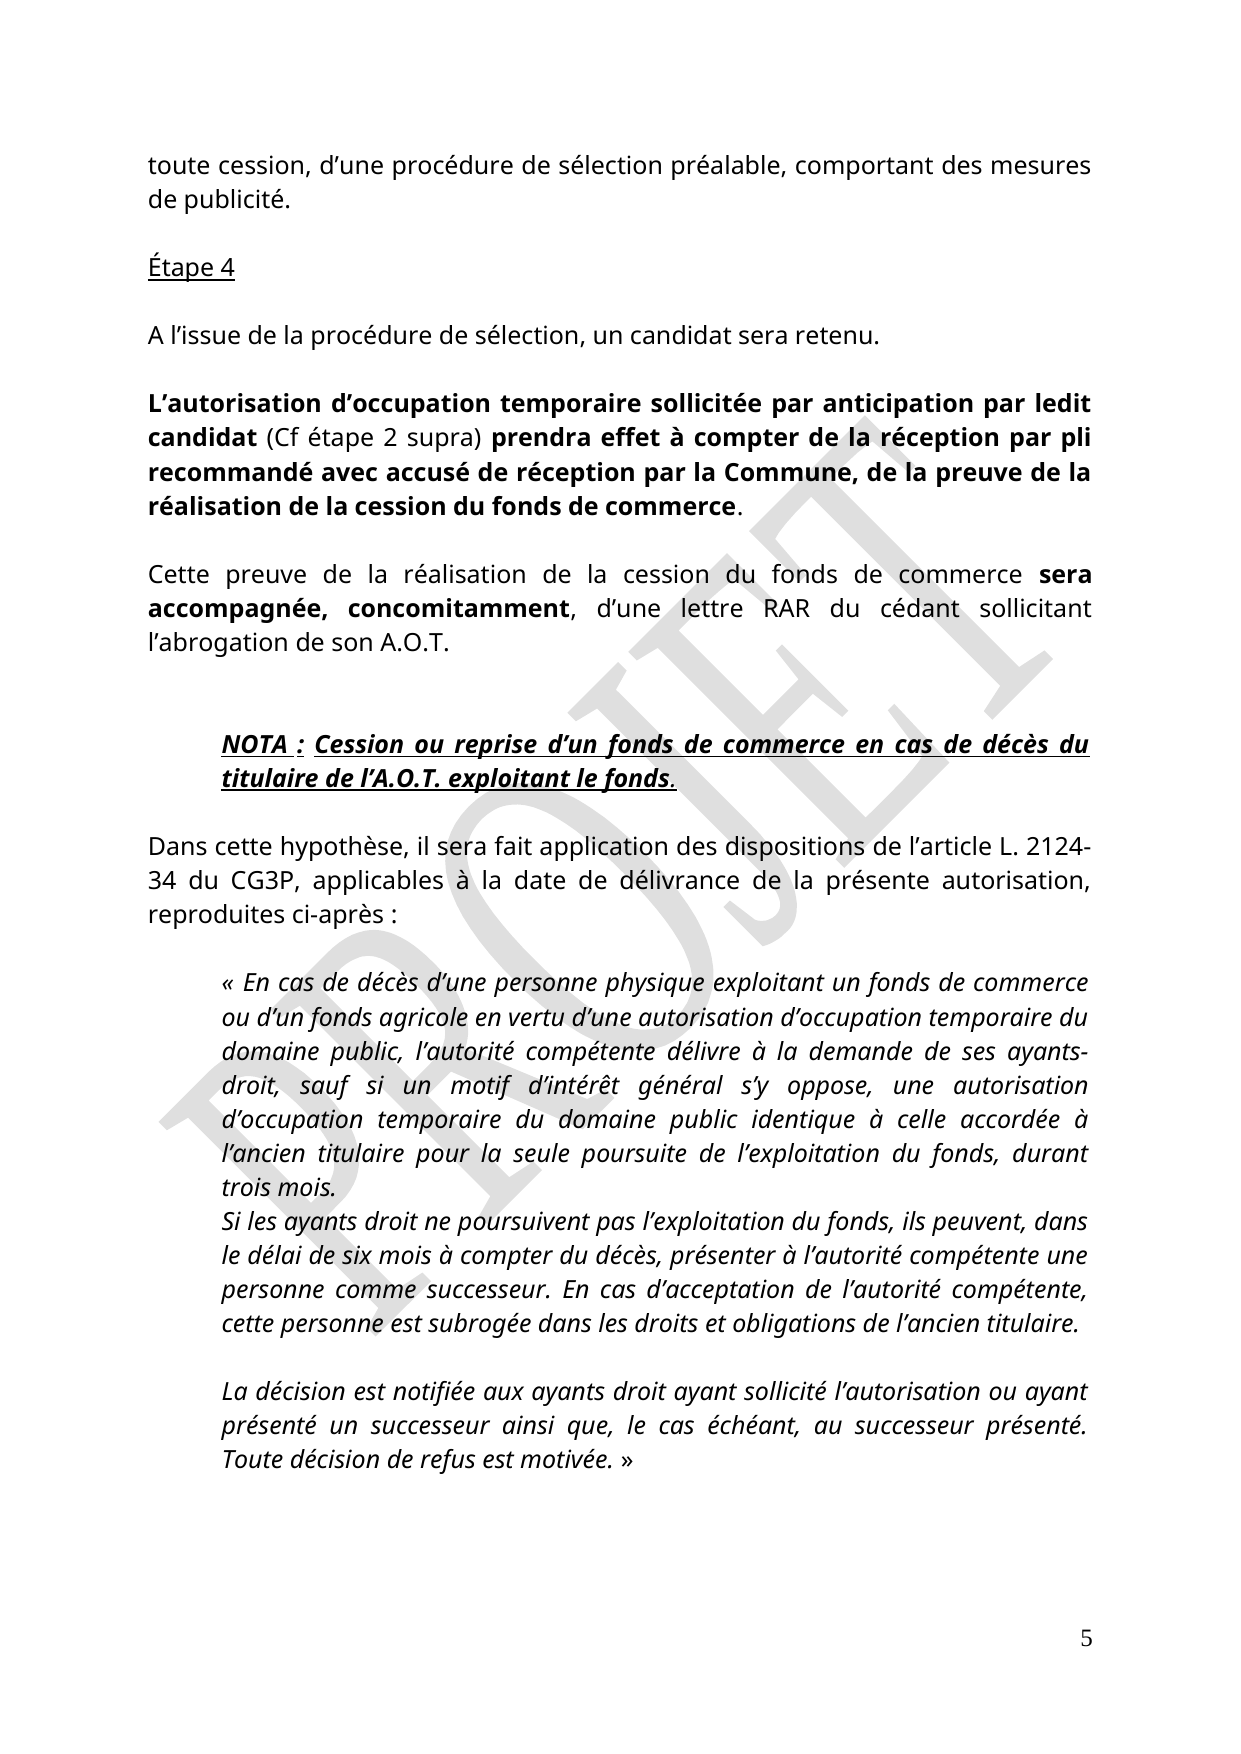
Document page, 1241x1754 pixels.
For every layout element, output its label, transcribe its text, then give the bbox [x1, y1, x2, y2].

text « En cas de décès d’une personne physique exploitant un fonds de commerce ou d’un fonds agricole en vertu d’une autorisation d’occupation temporaire du domaine public, l’autorité compétente délivre à la demande de ses ayants-droit, sauf si un motif d’intérêt général s’y oppose, une autorisation d’occupation temporaire du domaine public identique à celle accordée à l’ancien titulaire pour la seule poursuite de l’exploitation du fonds, durant trois mois. [221, 965, 1093, 1203]
text A l’issue de la procédure de sélection, un candidat sera retenu. [148, 318, 1093, 352]
text La décision est notifiée aux ayants droit ayant sollicité l’autorisation ou ayant présenté un successeur ainsi que, le cas échéant, au successeur présenté. Toute décision de refus est motivée. » [221, 1374, 1093, 1476]
text Cette preuve de la réalisation de la cession du fonds de commerce sera accompagnée, concomitamment, d’une lettre RAR du cédant sollicitant l’abrogation de son A.O.T. [148, 556, 1093, 658]
text L’autorisation d’occupation temporaire sollicitée par anticipation par ledit candidat (Cf étape 2 supra) prendra effet à compter de la réception par pli recommandé avec accusé de réception par la Commune, de la preuve de la réalisation de la cession du fonds de commerce. [148, 386, 1093, 522]
text Dans cette hypothèse, il sera fait application des dispositions de l’article L. 2124-34 du CG3P, applicables à la date de délivrance de la présente autorisation, reproduites ci-après : [148, 829, 1093, 931]
text Si les ayants droit ne poursuivent pas l’exploitation du fonds, ils peuvent, dans le délai de six mois à compter du décès, présenter à l’autorité compétente une personne comme successeur. En cas d’acceptation de l’autorité compétente, cette personne est subrogée dans les droits et obligations de l’ancien titulaire. [221, 1203, 1093, 1340]
text NOTA : Cession ou reprise d’un fonds de commerce en cas de décès du titulaire de l’A.O.T. exploitant le fonds. [221, 727, 1093, 795]
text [148, 148, 1093, 216]
text Étape 4 [148, 250, 1093, 284]
